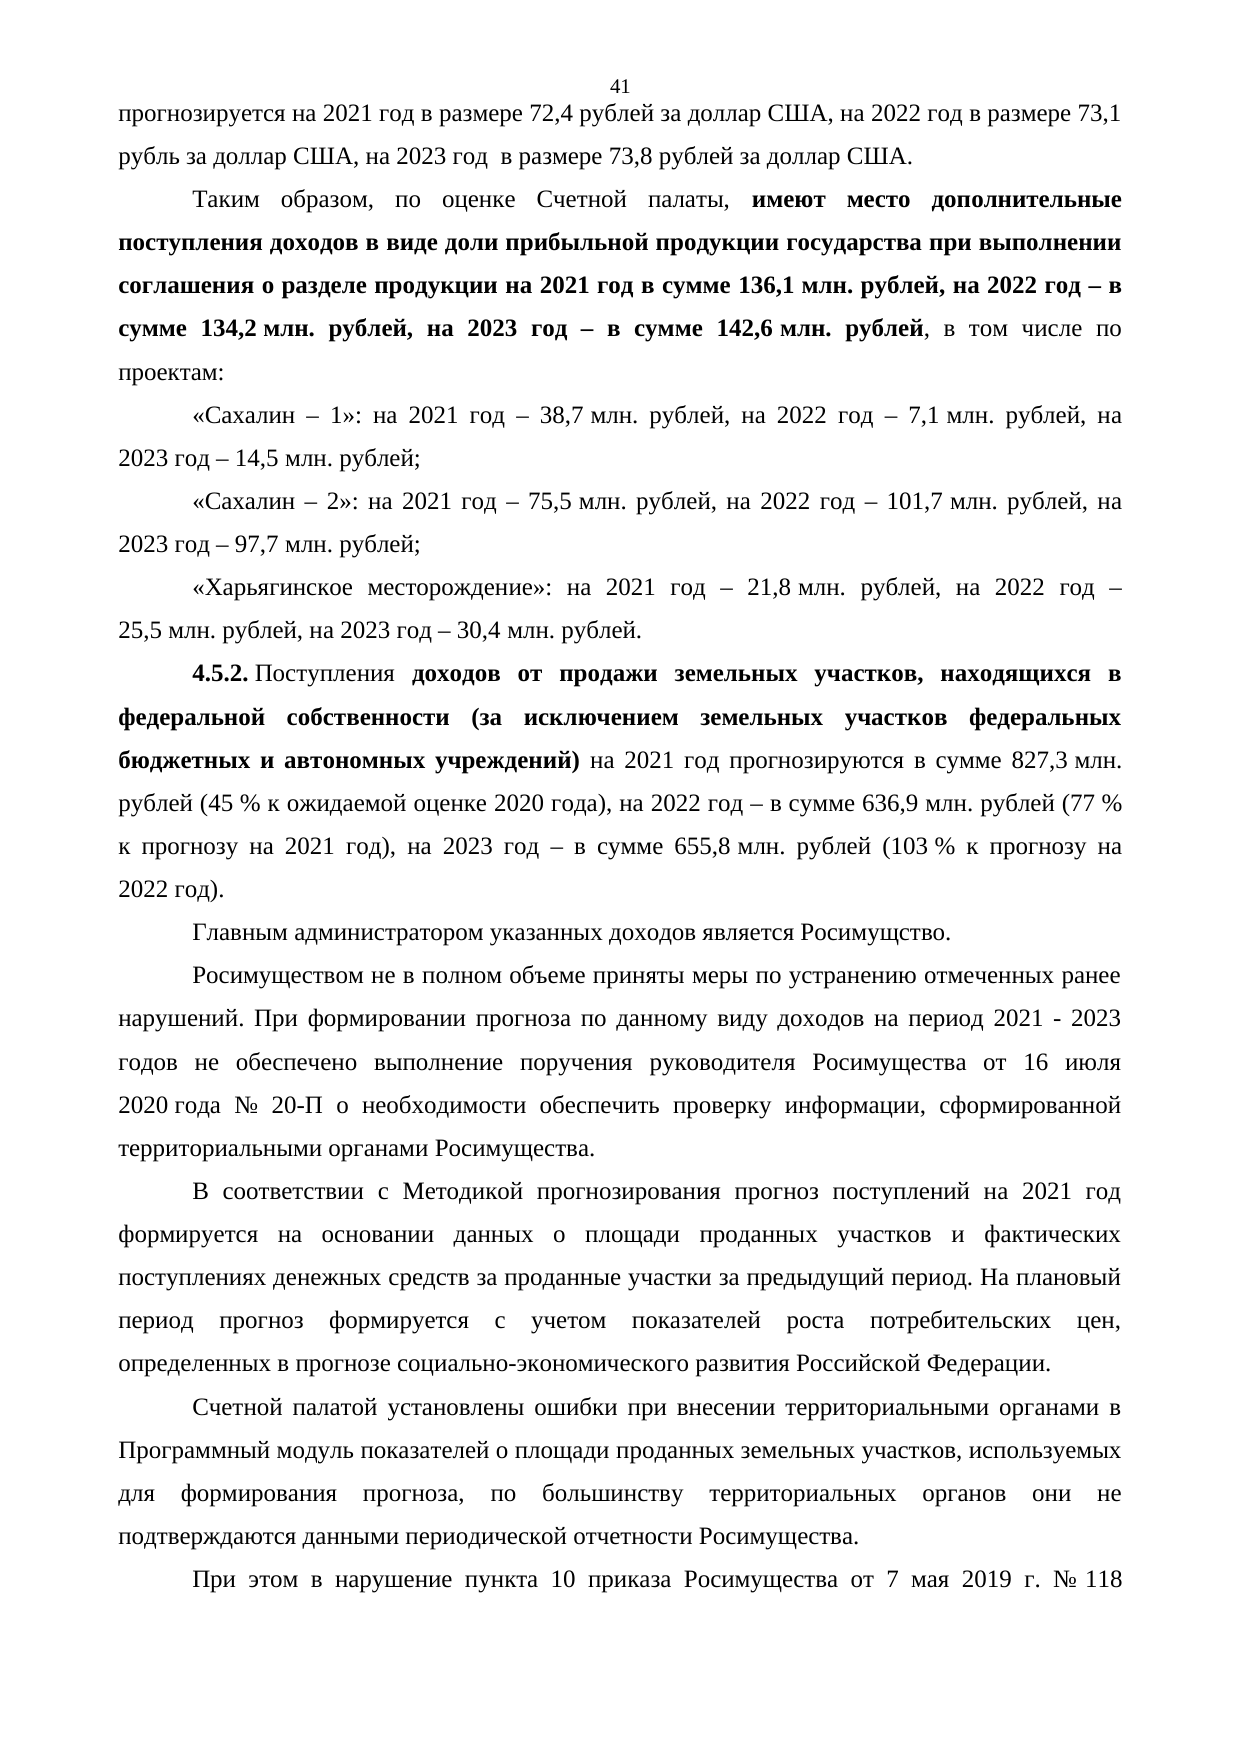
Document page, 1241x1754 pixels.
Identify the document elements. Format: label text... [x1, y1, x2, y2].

text Главным администратором указанных доходов является Росимущство. [118, 917, 1122, 946]
text В соответствии с Методикой прогнозирования прогноз поступлений на 2021 год формируется на основании данных о площади проданных участков и фактических поступлениях денежных средств за проданные участки за предыдущий период. На плановый период прогноз формируется с учетом показателей роста потребительских цен, определенных в прогнозе социально-экономического развития Российской Федерации. [118, 1176, 1122, 1377]
text «Сахалин – 2»: на 2021 год – 75,5 млн. рублей, на 2022 год – 101,7 млн. рублей, на 2023 год – 97,7 млн. рублей; [118, 486, 1122, 558]
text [118, 1564, 1122, 1593]
text «Сахалин – 1»: на 2021 год – 38,7 млн. рублей, на 2022 год – 7,1 млн. рублей, на 2023 год – 14,5 млн. рублей; [118, 400, 1122, 472]
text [118, 98, 1122, 170]
text 4.5.2. Поступления доходов от продажи земельных участков, находящихся в федеральной собственности (за исключением земельных участков федеральных бюджетных и автономных учреждений) на 2021 год прогнозируются в сумме 827,3 млн. рублей (45 % к ожидаемой оценке 2020 года), на 2022 год – в сумме 636,9 млн. рублей (77 % к прогнозу на 2021 год), на 2023 год – в сумме 655,8 млн. рублей (103 % к прогнозу на 2022 год). [118, 658, 1122, 903]
text «Харьягинское месторождение»: на 2021 год – 21,8 млн. рублей, на 2022 год – 25,5 млн. рублей, на 2023 год – 30,4 млн. рублей. [118, 572, 1122, 644]
text Росимуществом не в полном объеме приняты меры по устранению отмеченных ранее нарушений. При формировании прогноза по данному виду доходов на период 2021 - 2023 годов не обеспечено выполнение поручения руководителя Росимущества от 16 июля 2020 года № 20-П о необходимости обеспечить проверку информации, сформированной территориальными органами Росимущества. [118, 960, 1122, 1162]
text Счетной палатой установлены ошибки при внесении территориальными органами в Программный модуль показателей о площади проданных земельных участков, используемых для формирования прогноза, по большинству территориальных органов они не подтверждаются данными периодической отчетности Росимущества. [118, 1392, 1122, 1550]
text Таким образом, по оценке Счетной палаты, имеют место дополнительные поступления доходов в виде доли прибыльной продукции государства при выполнении соглашения о разделе продукции на 2021 год в сумме 136,1 млн. рублей, на 2022 год – в сумме 134,2 млн. рублей, на 2023 год – в сумме 142,6 млн. рублей, в том числе по проектам: [118, 184, 1122, 385]
